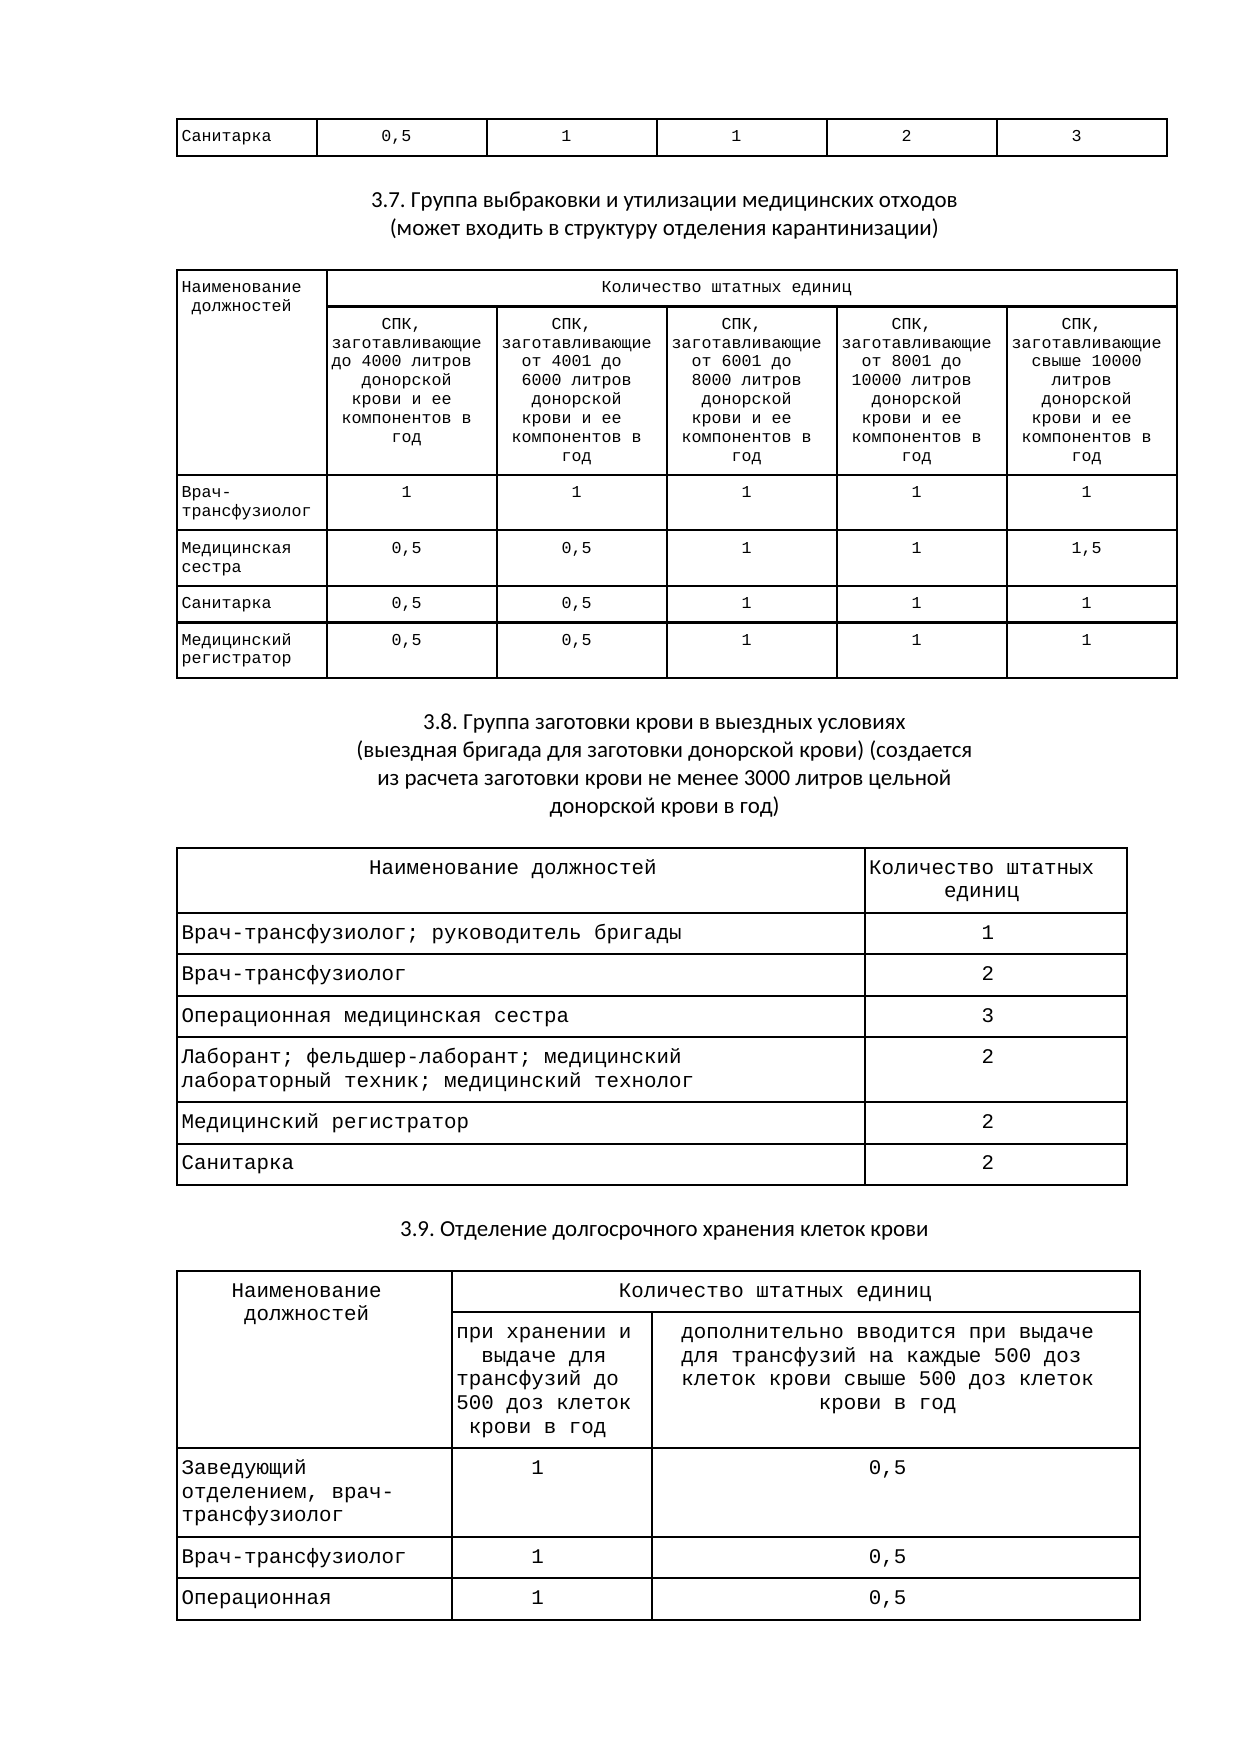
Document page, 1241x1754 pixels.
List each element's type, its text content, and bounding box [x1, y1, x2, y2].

table_cell СПК, заготавливающие от 4001 до 6000 литров донорской крови и ее компонентов в год [498, 308, 666, 474]
table_cell Санитарка [178, 587, 326, 621]
table_cell Медицинский регистратор [178, 1103, 864, 1142]
table_cell 1 [658, 120, 826, 155]
table_cell 0,5 [653, 1449, 1139, 1536]
table_cell СПК, заготавливающие до 4000 литров донорской крови и ее компонентов в год [328, 308, 496, 474]
table_cell дополнительно вводится при выдаче для трансфузий на каждые 500 доз клеток крови свыше 500 доз клеток крови в год [653, 1313, 1139, 1447]
table_cell СПК, заготавливающие свыше 10000 литров донорской крови и ее компонентов в год [1008, 308, 1176, 474]
table_cell 1 [488, 120, 656, 155]
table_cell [178, 1579, 451, 1618]
table_cell Врач-трансфузиолог [178, 955, 864, 995]
table_cell 3 [866, 997, 1126, 1036]
text из расчета заготовки крови не менее 3000 литров цельной [177, 763, 1152, 791]
table_cell 0,5 [328, 624, 496, 677]
table_cell 0,5 [328, 531, 496, 585]
table_cell Врач- трансфузиолог [178, 476, 326, 529]
text (выездная бригада для заготовки донорской крови) (создается [177, 735, 1152, 763]
text (может входить в структуру отделения карантинизации) [177, 213, 1152, 241]
table_cell Санитарка [178, 1145, 864, 1184]
table_cell 1 [328, 476, 496, 529]
table_cell 1 [866, 914, 1126, 953]
table_cell 0,5 [328, 587, 496, 621]
table_header Количество штатных единиц [453, 1272, 1139, 1311]
table_cell 2 [866, 1038, 1126, 1101]
table_cell 0,5 [653, 1579, 1139, 1618]
table_header Наименование должностей [178, 849, 864, 912]
table_cell при хранении и выдаче для трансфузий до 500 доз клеток крови в год [453, 1313, 651, 1447]
table_cell 1 [1008, 624, 1176, 677]
table_cell СПК, заготавливающие от 8001 до 10000 литров донорской крови и ее компонентов в год [838, 308, 1006, 474]
table_cell 0,5 [498, 531, 666, 585]
table_cell 1 [838, 587, 1006, 621]
text 3.9. Отделение долгосрочного хранения клеток крови [177, 1214, 1152, 1242]
table_cell Врач-трансфузиолог [178, 1538, 451, 1577]
table_cell 1 [453, 1449, 651, 1536]
table_cell 1 [1008, 587, 1176, 621]
table_cell 1 [838, 624, 1006, 677]
table_cell Врач-трансфузиолог; руководитель бригады [178, 914, 864, 953]
table_cell 0,5 [318, 120, 486, 155]
table_cell 0,5 [498, 587, 666, 621]
text 3.7. Группа выбраковки и утилизации медицинских отходов [177, 185, 1152, 213]
table_cell 1 [668, 624, 836, 677]
table_cell СПК, заготавливающие от 6001 до 8000 литров донорской крови и ее компонентов в год [668, 308, 836, 474]
table_cell 2 [828, 120, 996, 155]
table_header Количество штатных единиц [866, 849, 1126, 912]
text 3.8. Группа заготовки крови в выездных условиях [177, 707, 1152, 735]
table_cell 1,5 [1008, 531, 1176, 585]
table_cell 1 [668, 587, 836, 621]
table_header Наименование должностей [178, 271, 326, 474]
table_cell 1 [668, 476, 836, 529]
table_cell 0,5 [498, 624, 666, 677]
table_cell 2 [866, 955, 1126, 995]
table_cell 3 [998, 120, 1166, 155]
table_cell Лаборант; фельдшер-лаборант; медицинский лабораторный техник; медицинский технолог [178, 1038, 864, 1101]
table_header Наименование должностей [178, 1272, 451, 1447]
table_cell 1 [453, 1538, 651, 1577]
table_header Количество штатных единиц [328, 271, 1176, 305]
table_cell Операционная медицинская сестра [178, 997, 864, 1036]
table_cell 2 [866, 1103, 1126, 1142]
table_cell 1 [838, 531, 1006, 585]
table_cell 2 [866, 1145, 1126, 1184]
table_cell Заведующий отделением, врач- трансфузиолог [178, 1449, 451, 1536]
table_cell 1 [838, 476, 1006, 529]
table_cell Медицинская сестра [178, 531, 326, 585]
table_cell Медицинский регистратор [178, 624, 326, 677]
table_cell 1 [668, 531, 836, 585]
table_cell 0,5 [653, 1538, 1139, 1577]
table_cell 1 [1008, 476, 1176, 529]
table_cell Санитарка [178, 120, 316, 155]
table_cell 1 [498, 476, 666, 529]
text донорской крови в год) [177, 791, 1152, 819]
table_cell 1 [453, 1579, 651, 1618]
